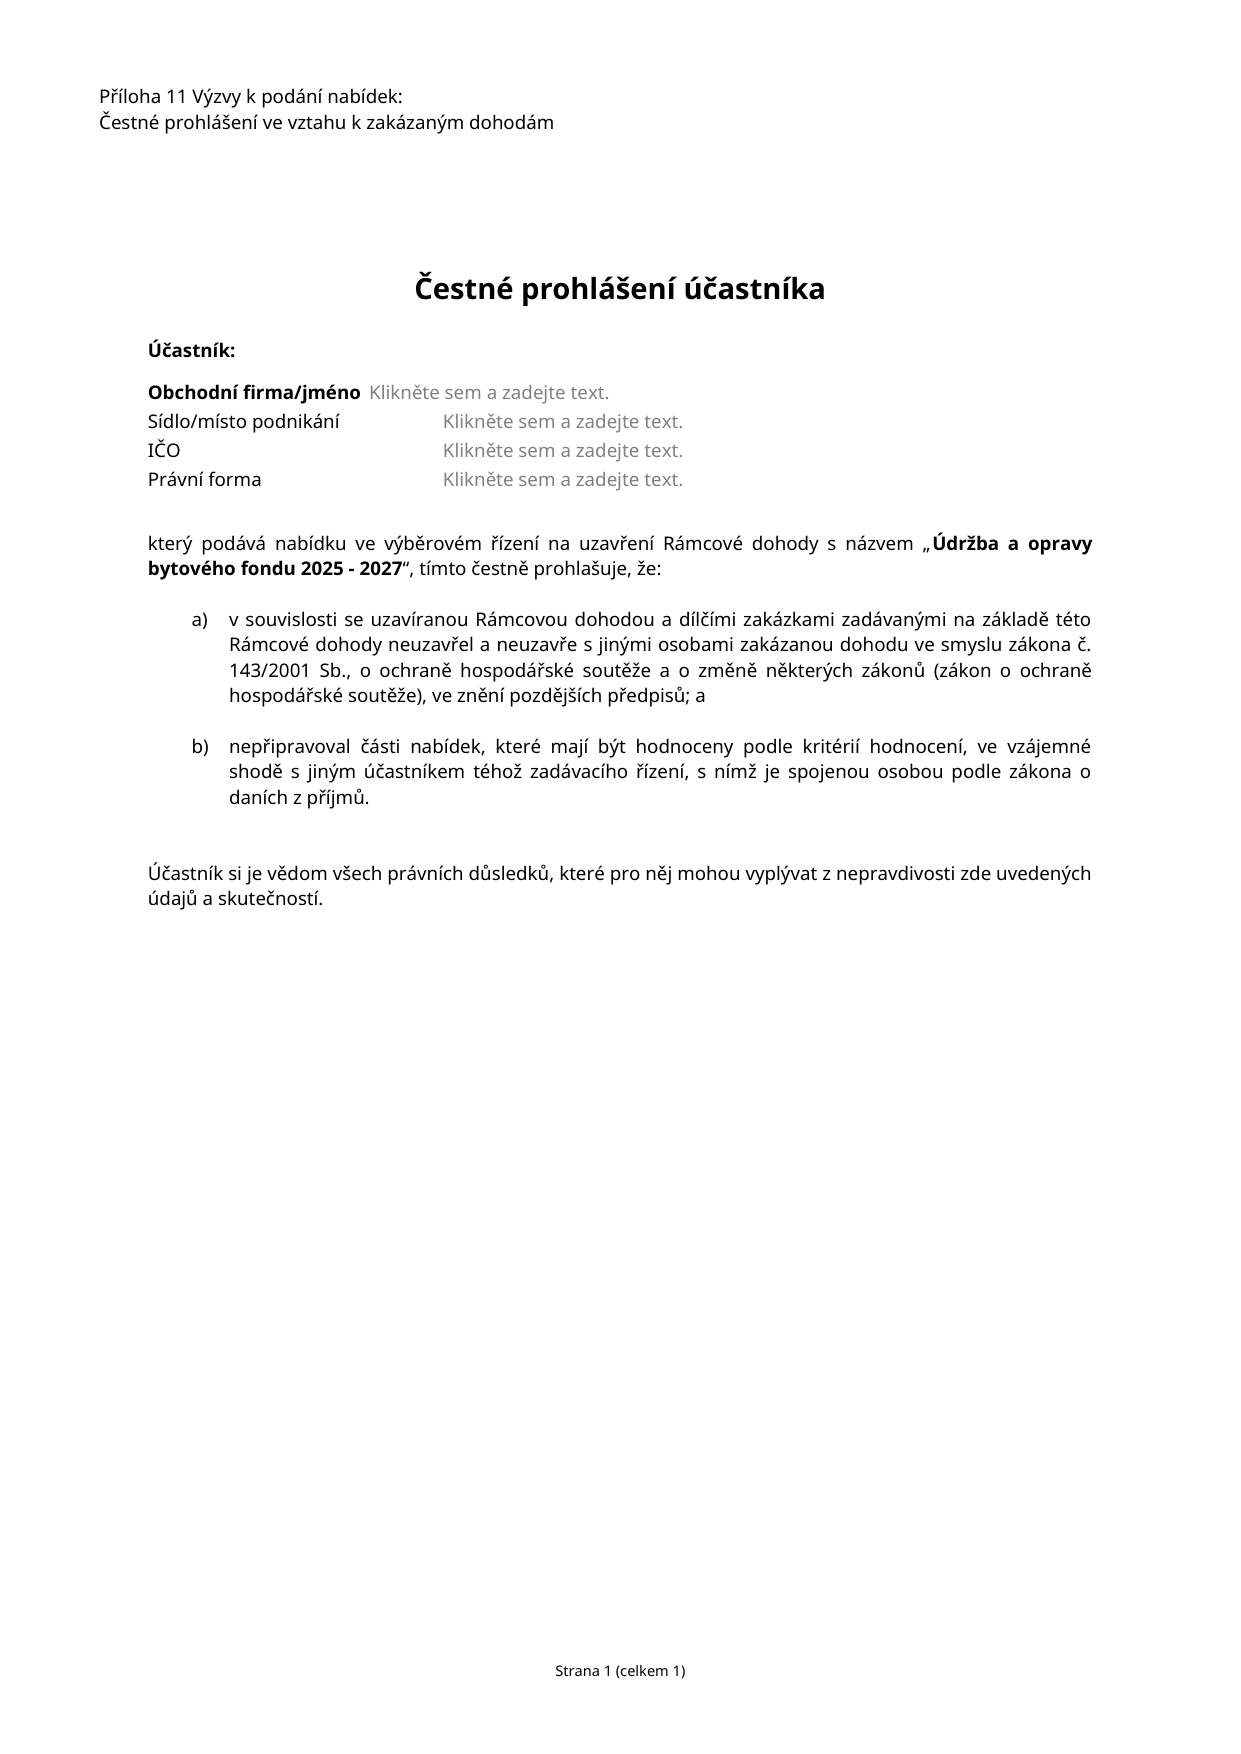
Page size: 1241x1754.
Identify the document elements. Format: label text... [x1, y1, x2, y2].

text který podává nabídku ve výběrovém řízení na uzavření Rámcové dohody s názvem „Údržba a opravy bytového fondu 2025 - 2027“, tímto čestně prohlašuje, že: [148, 530, 1093, 581]
text Účastník: [148, 333, 1093, 364]
text Právní forma [148, 463, 1093, 492]
list nepřipravoval části nabídek, které mají být hodnoceny podle kritérií hodnocení, ve vzájemné shodě s jiným účastníkem téhož zadávacího řízení, s nímž je spojenou osobou podle zákona o daních z příjmů. [191, 733, 1093, 810]
list v souvislosti se uzavíranou Rámcovou dohodou a dílčími zakázkami zadávanými na základě této Rámcové dohody neuzavřel a neuzavře s jinými osobami zakázanou dohodu ve smyslu zákona č. 143/2001 Sb., o ochraně hospodářské soutěže a o změně některých zákonů (zákon o ochraně hospodářské soutěže), ve znění pozdějších předpisů; a [191, 606, 1093, 708]
title Čestné prohlášení účastníka [148, 268, 1093, 308]
text IČO [148, 434, 1093, 463]
text Účastník si je vědom všech právních důsledků, které pro něj mohou vyplývat z nepravdivosti zde uvedených údajů a skutečností. [148, 860, 1093, 911]
text Sídlo/místo podnikání [148, 405, 1093, 434]
text Obchodní firma/jméno [148, 376, 1093, 405]
